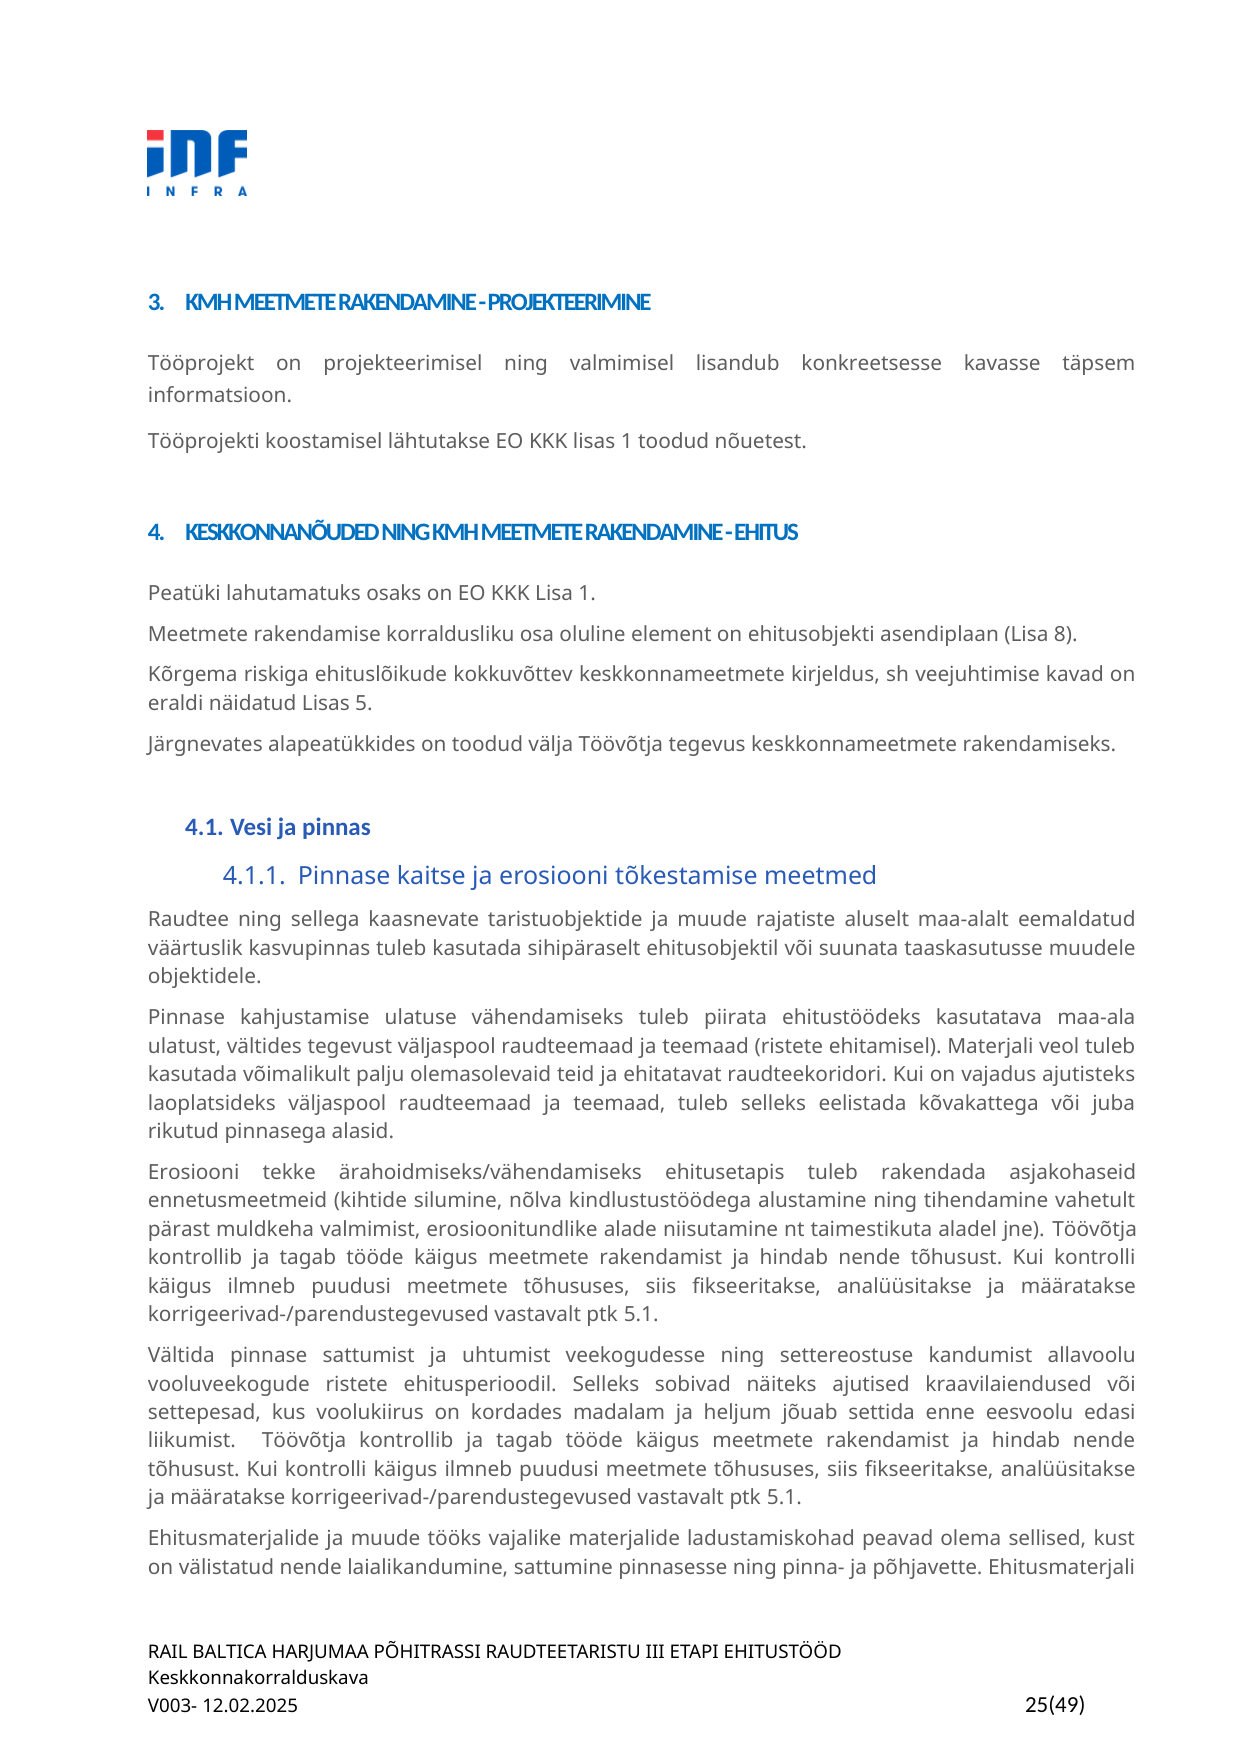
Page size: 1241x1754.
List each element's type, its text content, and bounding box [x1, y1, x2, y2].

list Tööprojekt on projekteerimisel ning valmimisel lisandub konkreetsesse kavasse täpsem informatsioon. [148, 348, 1137, 409]
list Erosiooni tekke ärahoidmiseks/vähendamiseks ehitusetapis tuleb rakendada asjakohaseid ennetusmeetmeid (kihtide silumine, nõlva kindlustustöödega alustamine ning tihendamine vahetult pärast muldkeha valmimist, erosioonitundlike alade niisutamine nt taimestikuta aladel jne). Töövõtja kontrollib ja tagab tööde käigus meetmete rakendamist ja hindab nende tõhusust. Kui kontrolli käigus ilmneb puudusi meetmete tõhususes, siis fikseeritakse, analüüsitakse ja määratakse korrigeerivad-/parendustegevused vastavalt ptk 5.1. [148, 1157, 1137, 1328]
list Järgnevates alapeatükkides on toodud välja Töövõtja tegevus keskkonnameetmete rakendamiseks. [148, 729, 1137, 757]
list Vältida pinnase sattumist ja uhtumist veekogudesse ning settereostuse kandumist allavoolu vooluveekogude ristete ehitusperioodil. Selleks sobivad näiteks ajutised kraavilaiendused või settepesad, kus voolukiirus on kordades madalam ja heljum jõuab settida enne eesvoolu edasi liikumist. Töövõtja kontrollib ja tagab tööde käigus meetmete rakendamist ja hindab nende tõhusust. Kui kontrolli käigus ilmneb puudusi meetmete tõhususes, siis fikseeritakse, analüüsitakse ja määratakse korrigeerivad-/parendustegevused vastavalt ptk 5.1. [148, 1340, 1137, 1511]
list Kõrgema riskiga ehituslõikude kokkuvõttev keskkonnameetmete kirjeldus, sh veejuhtimise kavad on eraldi näidatud Lisas 5. [148, 659, 1137, 716]
picture [147, 130, 247, 196]
list Pinnase kahjustamise ulatuse vähendamiseks tuleb piirata ehitustöödeks kasutatava maa-ala ulatust, vältides tegevust väljaspool raudteemaad ja teemaad (ristete ehitamisel). Materjali veol tuleb kasutada võimalikult palju olemasolevaid teid ja ehitatavat raudteekoridori. Kui on vajadus ajutisteks laoplatsideks väljaspool raudteemaad ja teemaad, tuleb selleks eelistada kõvakattega või juba rikutud pinnasega alasid. [148, 1002, 1137, 1144]
subtitle KMH MEETMETE RAKENDAMINE - PROJEKTEERIMINE [148, 286, 1137, 317]
subtitle Pinnase kaitse ja erosiooni tõkestamise meetmed [223, 858, 1137, 892]
list Tööprojekti koostamisel lähtutakse EO KKK lisas 1 toodud nõuetest. [148, 426, 1137, 454]
list Meetmete rakendamise korraldusliku osa oluline element on ehitusobjekti asendiplaan (Lisa 8). [148, 619, 1137, 647]
subtitle KESKKONNANÕUDED NING KMH MEETMETE RAKENDAMINE - EHITUS [148, 516, 1137, 546]
list Raudtee ning sellega kaasnevate taristuobjektide ja muude rajatiste aluselt maa-alalt eemaldatud väärtuslik kasvupinnas tuleb kasutada sihipäraselt ehitusobjektil või suunata taaskasutusse muudele objektidele. [148, 904, 1137, 990]
list Peatüki lahutamatuks osaks on EO KKK Lisa 1. [148, 578, 1137, 606]
subtitle Vesi ja pinnas [185, 811, 1137, 841]
